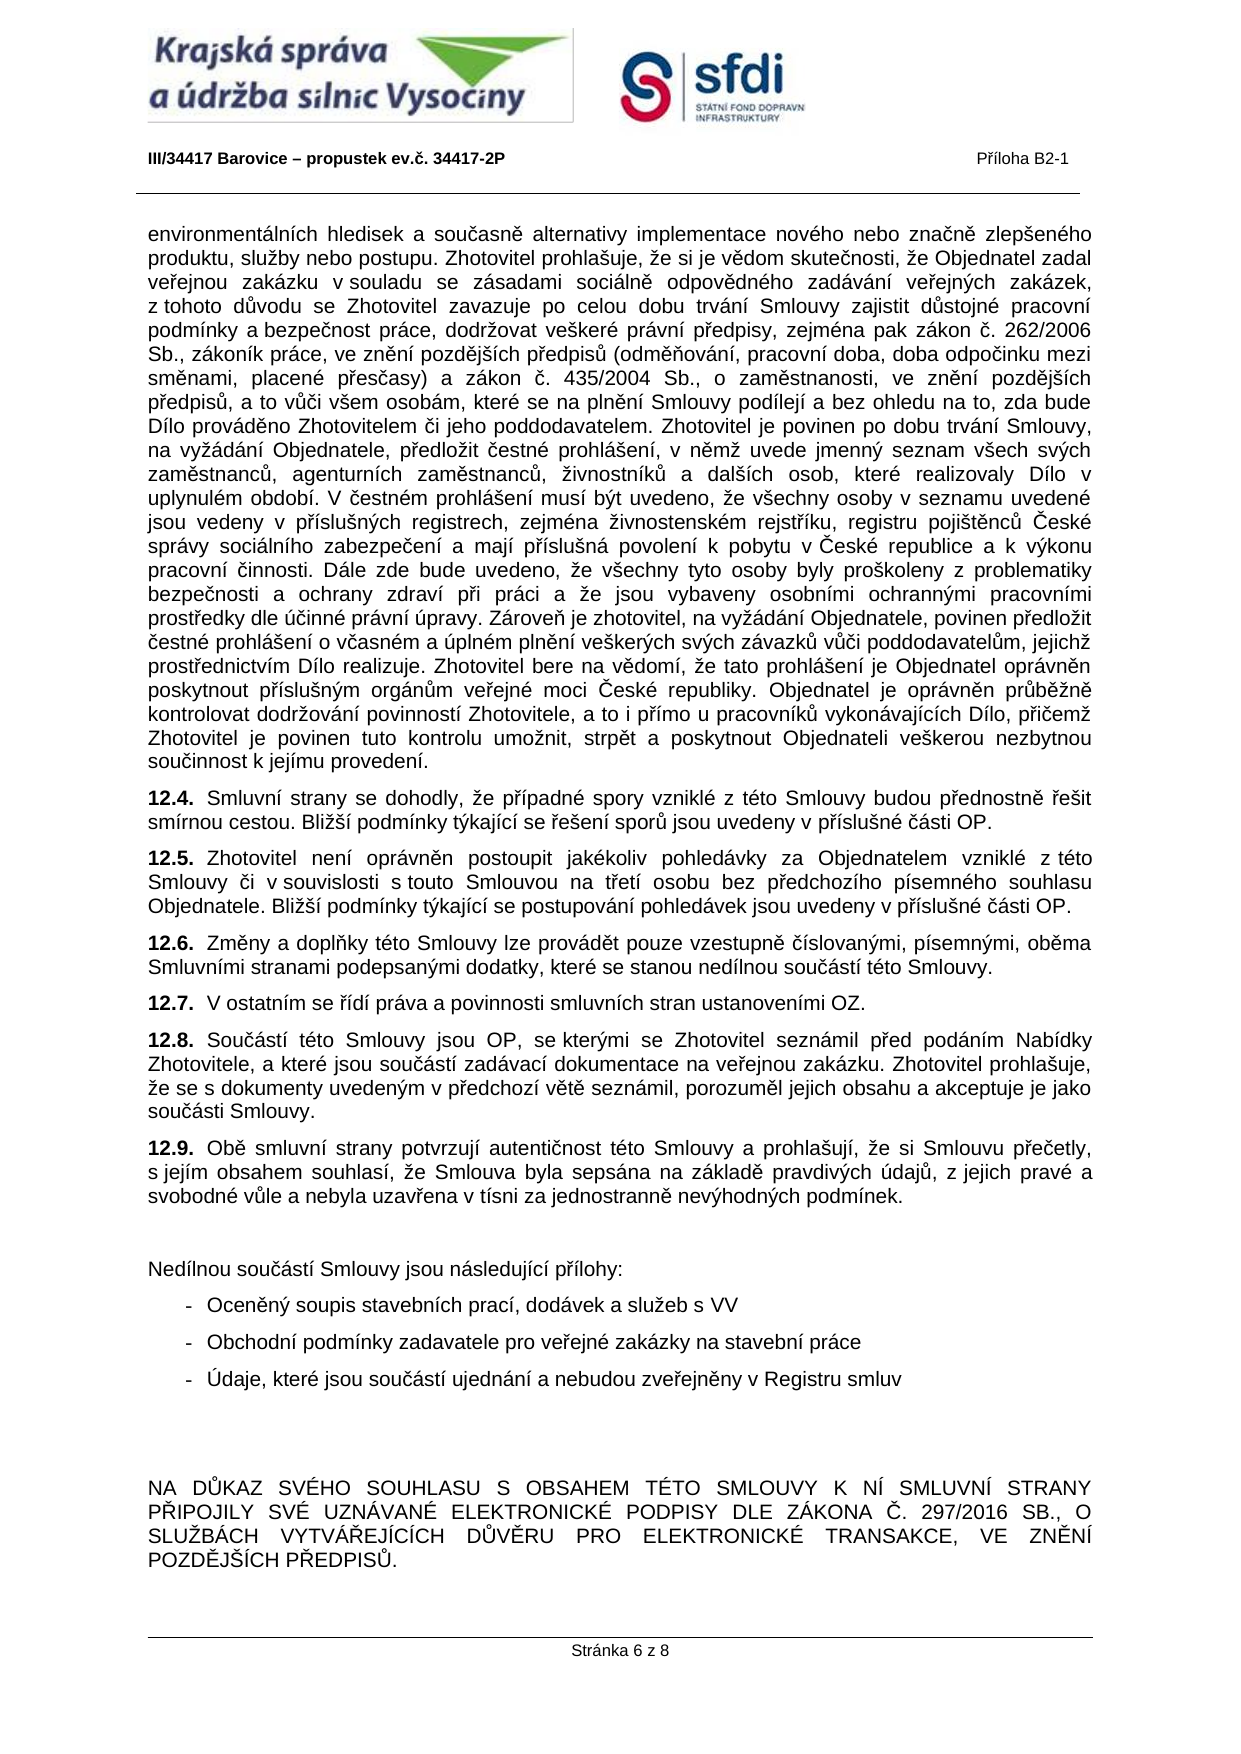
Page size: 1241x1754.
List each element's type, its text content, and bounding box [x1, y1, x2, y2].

text Nedílnou součástí Smlouvy jsou následující přílohy: [148, 1257, 1093, 1281]
list Součástí této Smlouvy jsou OP, se kterými se Zhotovitel seznámil před podáním Nabídky Zhotovitele, a které jsou součástí zadávací dokumentace na veřejnou zakázku. Zhotovitel prohlašuje, že se s dokumenty uvedeným v předchozí větě seznámil, porozuměl jejich obsahu a akceptuje je jako součásti Smlouvy. [148, 1027, 1093, 1123]
list V ostatním se řídí práva a povinnosti smluvních stran ustanoveními OZ. [148, 991, 1093, 1015]
list Obchodní podmínky zadavatele pro veřejné zakázky na stavební práce [185, 1330, 1093, 1354]
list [148, 222, 1093, 773]
picture [147, 28, 574, 124]
list Zhotovitel není oprávněn postoupit jakékoliv pohledávky za Objednatelem vzniklé z této Smlouvy či v souvislosti s touto Smlouvou na třetí osobu bez předchozího písemného souhlasu Objednatele. Bližší podmínky týkající se postupování pohledávek jsou uvedeny v příslušné části OP. [148, 846, 1093, 918]
list Údaje, které jsou součástí ujednání a nebudou zveřejněny v Registru smluv [185, 1366, 1093, 1391]
text NA DŮKAZ SVÉHO SOUHLASU S OBSAHEM TÉTO smlouvy K NÍ SMLUVNÍ STRANY PŘIPOJILY SVÉ UZNÁVANÉ ELEKTRONICKÉ PODPISY DLE ZÁKONA Č. 297/2016 SB., O SLUŽBÁCH VYTVÁŘEJÍCÍCH DŮVĚRU PRO ELEKTRONICKÉ TRANSAKCE, VE ZNĚNÍ POZDĚJŠÍCH PŘEDPISŮ. [148, 1476, 1093, 1572]
list Oceněný soupis stavebních prací, dodávek a služeb s VV [185, 1293, 1093, 1317]
list Obě smluvní strany potvrzují autentičnost této Smlouvy a prohlašují, že si Smlouvu přečetly, s jejím obsahem souhlasí, že Smlouva byla sepsána na základě pravdivých údajů, z jejich pravé a svobodné vůle a nebyla uzavřena v tísni za jednostranně nevýhodných podmínek. [148, 1136, 1093, 1208]
list Smluvní strany se dohodly, že případné spory vzniklé z této Smlouvy budou přednostně řešit smírnou cestou. Bližší podmínky týkající se řešení sporů jsou uvedeny v příslušné části OP. [148, 786, 1093, 834]
list Změny a doplňky této Smlouvy lze provádět pouze vzestupně číslovanými, písemnými, oběma Smluvními stranami podepsanými dodatky, které se stanou nedílnou součástí této Smlouvy. [148, 931, 1093, 978]
picture [617, 32, 805, 136]
